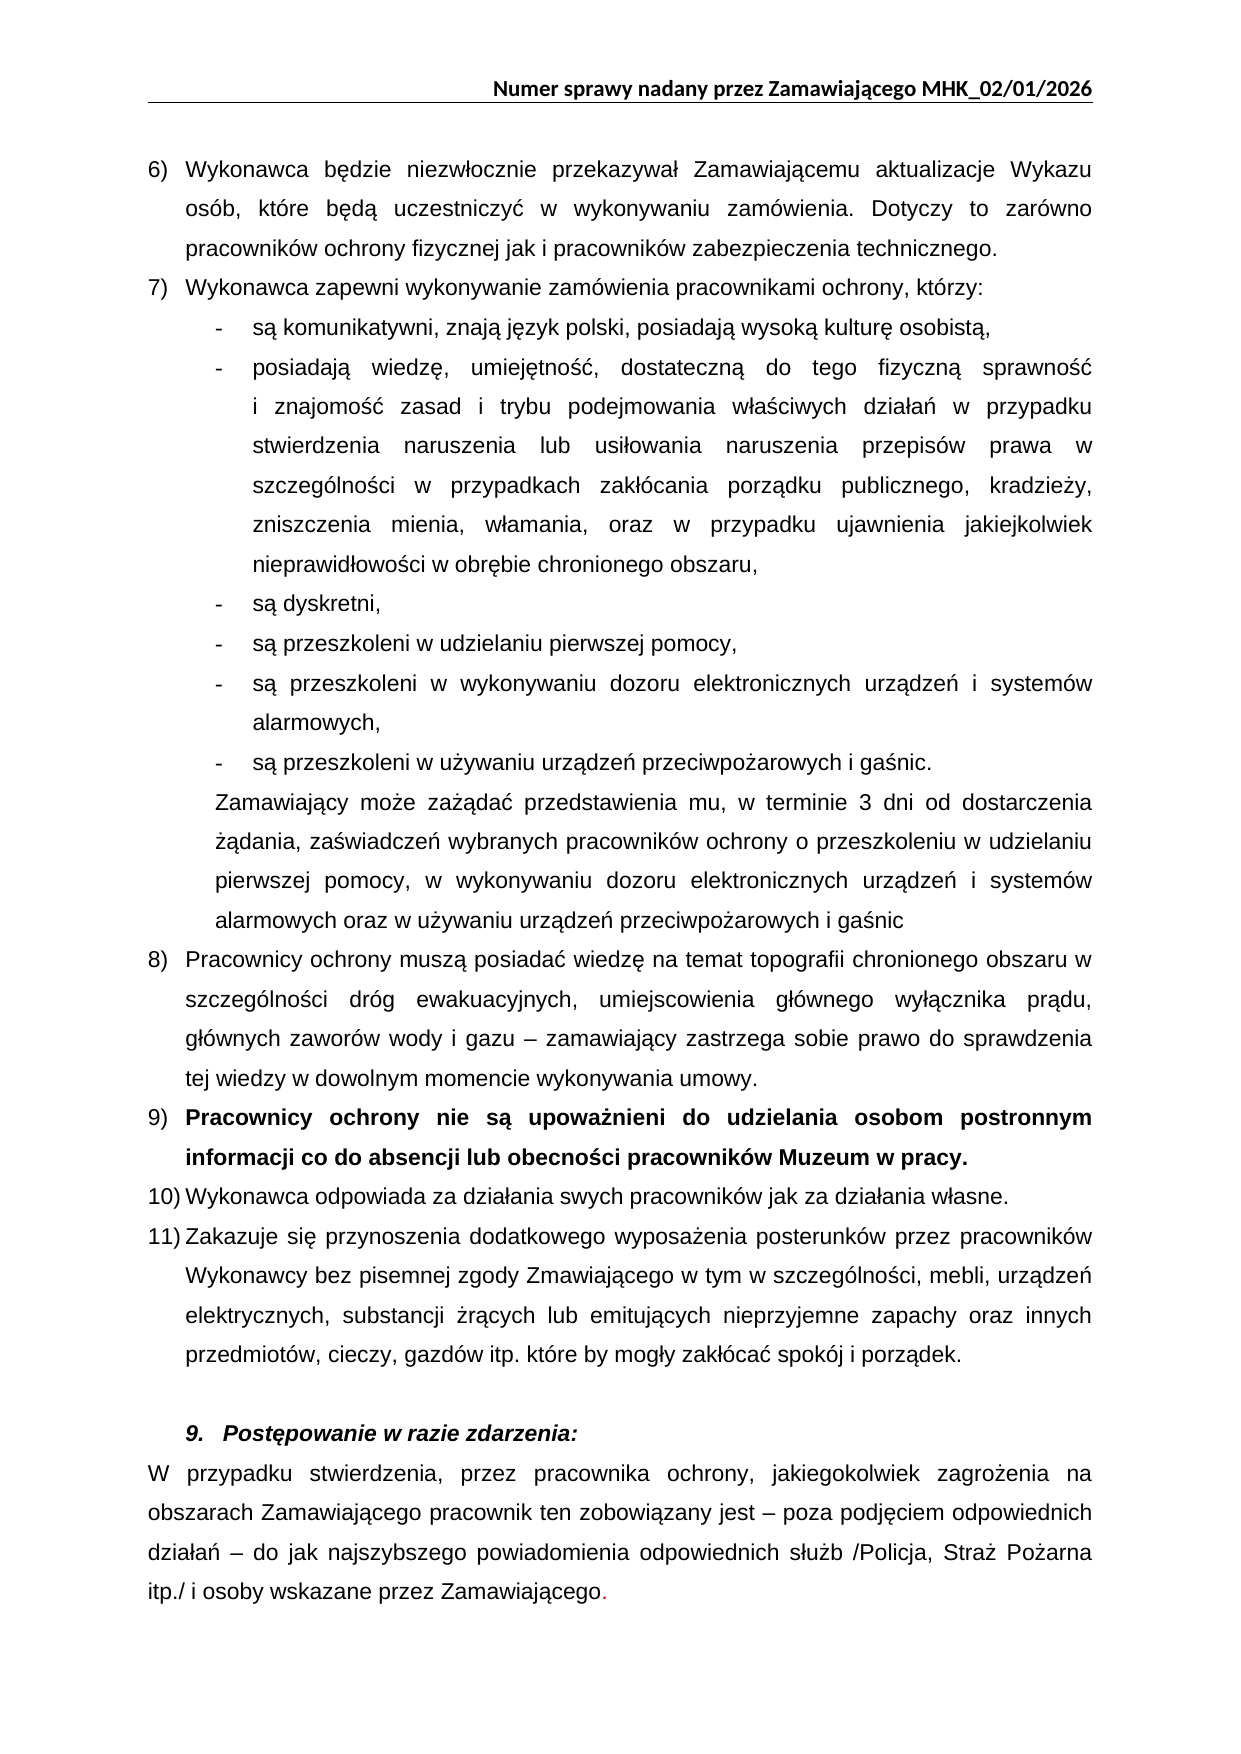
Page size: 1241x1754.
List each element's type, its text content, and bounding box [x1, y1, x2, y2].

list są przeszkoleni w udzielaniu pierwszej pomocy, [215, 630, 1093, 657]
list Pracownicy ochrony nie są upoważnieni do udzielania osobom postronnym informacji co do absencji lub obecności pracowników Muzeum w pracy. [148, 1104, 1093, 1170]
list posiadają wiedzę, umiejętność, dostateczną do tego fizyczną sprawność i znajomość zasad i trybu podejmowania właściwych działań w przypadku stwierdzenia naruszenia lub usiłowania naruszenia przepisów prawa w szczególności w przypadkach zakłócania porządku publicznego, kradzieży, zniszczenia mienia, włamania, oraz w przypadku ujawnienia jakiejkolwiek nieprawidłowości w obrębie chronionego obszaru, [215, 353, 1093, 577]
list Zakazuje się przynoszenia dodatkowego wyposażenia posterunków przez pracowników Wykonawcy bez pisemnej zgody Zmawiającego w tym w szczególności, mebli, urządzeń elektrycznych, substancji żrących lub emitujących nieprzyjemne zapachy oraz innych przedmiotów, cieczy, gazdów itp. które by mogły zakłócać spokój i porządek. [148, 1223, 1093, 1368]
list Wykonawca będzie niezwłocznie przekazywał Zamawiającemu aktualizacje Wykazu osób, które będą uczestniczyć w wykonywaniu zamówienia. Dotyczy to zarówno pracowników ochrony fizycznej jak i pracowników zabezpieczenia technicznego. [148, 156, 1093, 261]
list są przeszkoleni w wykonywaniu dozoru elektronicznych urządzeń i systemów alarmowych, [215, 670, 1093, 736]
list Pracownicy ochrony muszą posiadać wiedzę na temat topografii chronionego obszaru w szczególności dróg ewakuacyjnych, umiejscowienia głównego wyłącznika prądu, głównych zaworów wody i gazu – zamawiający zastrzega sobie prawo do sprawdzenia tej wiedzy w dowolnym momencie wykonywania umowy. [148, 946, 1093, 1091]
list są przeszkoleni w używaniu urządzeń przeciwpożarowych i gaśnic. [215, 749, 1093, 775]
text W przypadku stwierdzenia, przez pracownika ochrony, jakiegokolwiek zagrożenia na obszarach Zamawiającego pracownik ten zobowiązany jest – poza podjęciem odpowiednich działań – do jak najszybszego powiadomienia odpowiednich służb /Policja, Straż Pożarna itp./ i osoby wskazane przez Zamawiającego. [148, 1460, 1093, 1604]
list Postępowanie w razie zdarzenia: [185, 1420, 1093, 1447]
list są komunikatywni, znają język polski, posiadają wysoką kulturę osobistą, [215, 314, 1093, 340]
list Wykonawca odpowiada za działania swych pracowników jak za działania własne. [148, 1183, 1093, 1210]
list Wykonawca zapewni wykonywanie zamówienia pracownikami ochrony, którzy: [148, 274, 1093, 301]
text Zamawiający może zażądać przedstawienia mu, w terminie 3 dni od dostarczenia żądania, zaświadczeń wybranych pracowników ochrony o przeszkoleniu w udzielaniu pierwszej pomocy, w wykonywaniu dozoru elektronicznych urządzeń i systemów alarmowych oraz w używaniu urządzeń przeciwpożarowych i gaśnic [215, 788, 1093, 933]
list są dyskretni, [215, 590, 1093, 617]
